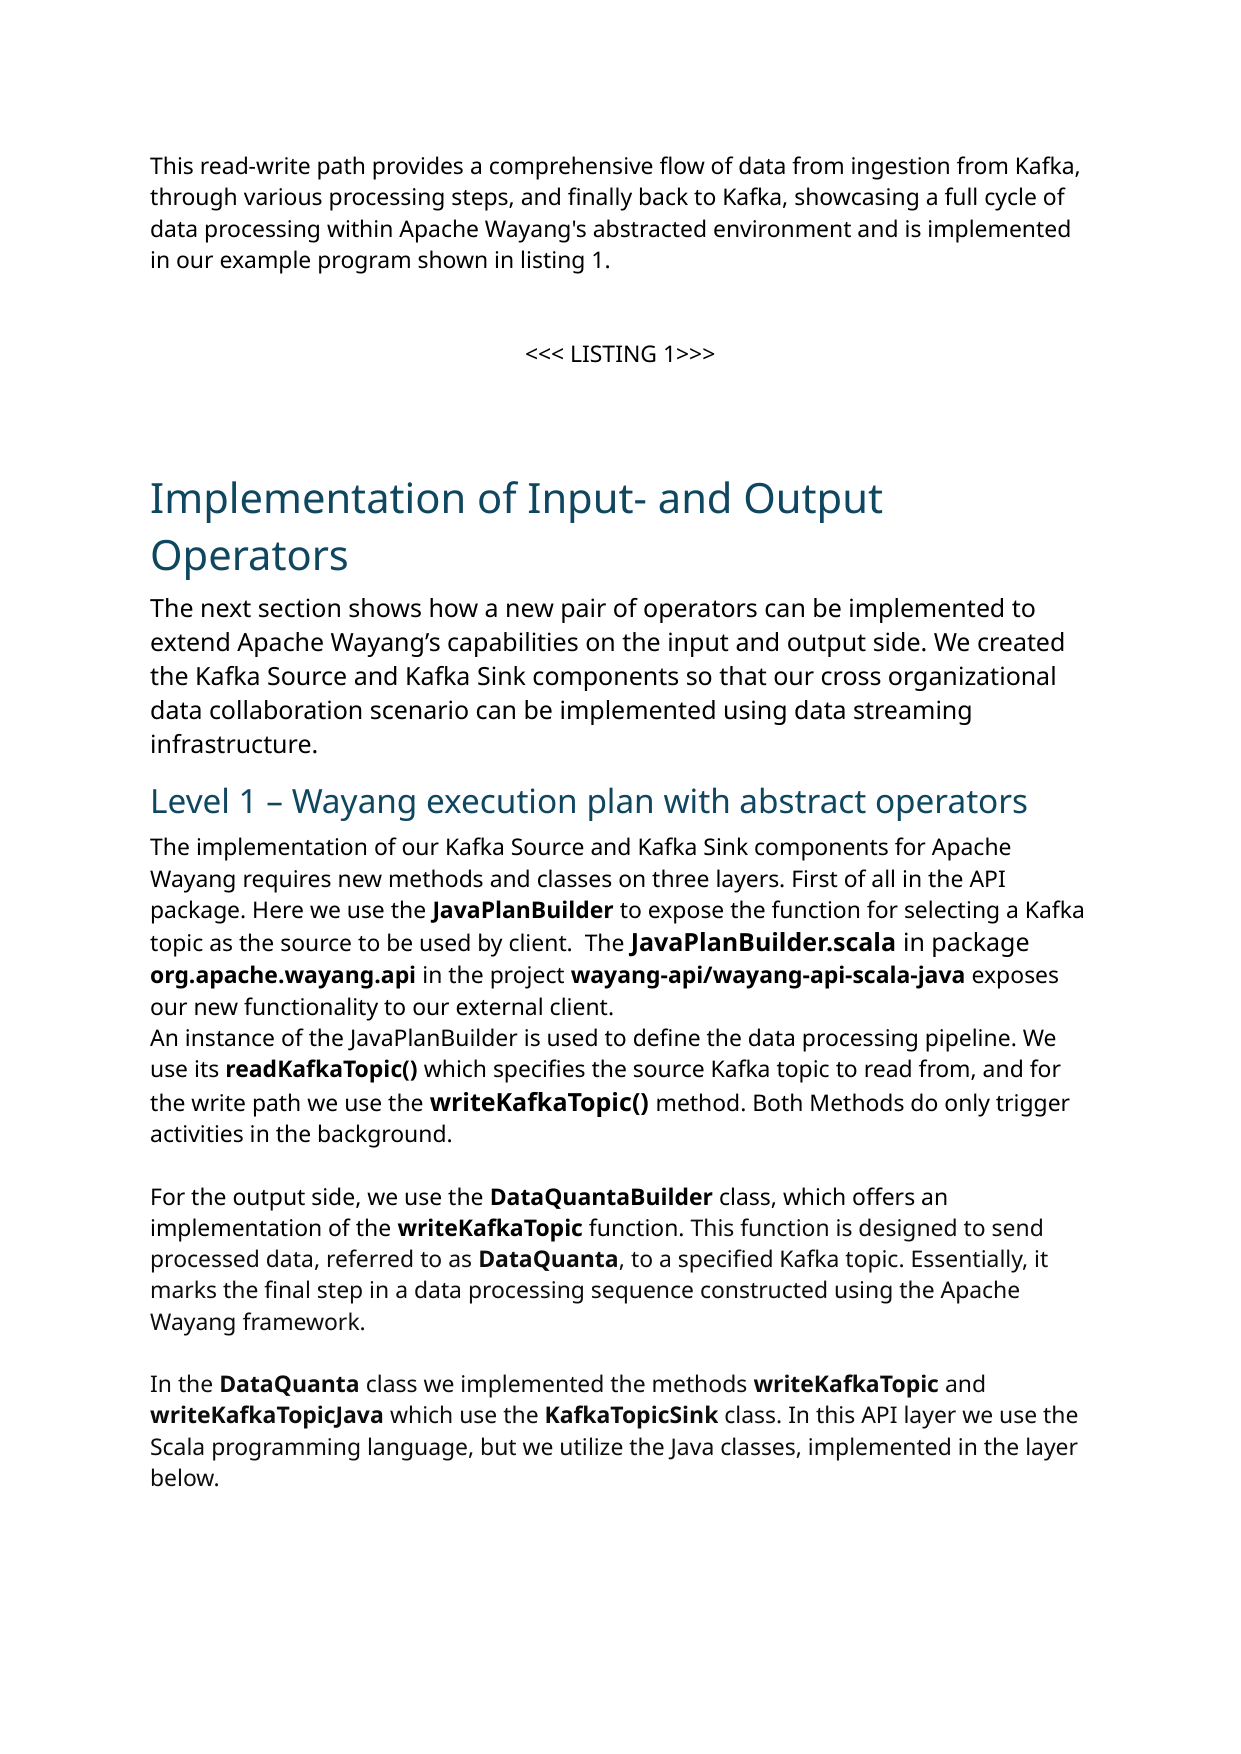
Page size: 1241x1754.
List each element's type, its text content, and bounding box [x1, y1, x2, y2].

text <<< LISTING 1>>> [150, 337, 1090, 369]
text The next section shows how a new pair of operators can be implemented to extend Apache Wayang’s capabilities on the input and output side. We created the Kafka Source and Kafka Sink components so that our cross organizational data collaboration scenario can be implemented using data streaming infrastructure. [150, 591, 1090, 761]
text In the DataQuanta class we implemented the methods writeKafkaTopic and writeKafkaTopicJava which use the KafkaTopicSink class. In this API layer we use the Scala programming language, but we utilize the Java classes, implemented in the layer below. [150, 1368, 1090, 1493]
text The implementation of our Kafka Source and Kafka Sink components for Apache Wayang requires new methods and classes on three layers. First of all in the API package. Here we use the JavaPlanBuilder to expose the function for selecting a Kafka topic as the source to be used by client. The JavaPlanBuilder.scala in package org.apache.wayang.api in the project wayang-api/wayang-api-scala-java exposes our new functionality to our external client. An instance of the JavaPlanBuilder is used to define the data processing pipeline. We use its readKafkaTopic() which specifies the source Kafka topic to read from, and for the write path we use the writeKafkaTopic() method. Both Methods do only trigger activities in the background. [150, 831, 1090, 1149]
subtitle Level 1 – Wayang execution plan with abstract operators [150, 778, 1090, 823]
text This read-write path provides a comprehensive flow of data from ingestion from Kafka, through various processing steps, and finally back to Kafka, showcasing a full cycle of data processing within Apache Wayang's abstracted environment and is implemented in our example program shown in listing 1. [150, 150, 1090, 275]
text For the output side, we use the DataQuantaBuilder class, which offers an implementation of the writeKafkaTopic function. This function is designed to send processed data, referred to as DataQuanta, to a specified Kafka topic. Essentially, it marks the final step in a data processing sequence constructed using the Apache Wayang framework. [150, 1181, 1090, 1337]
subtitle Implementation of Input- and Output Operators [150, 469, 1090, 582]
